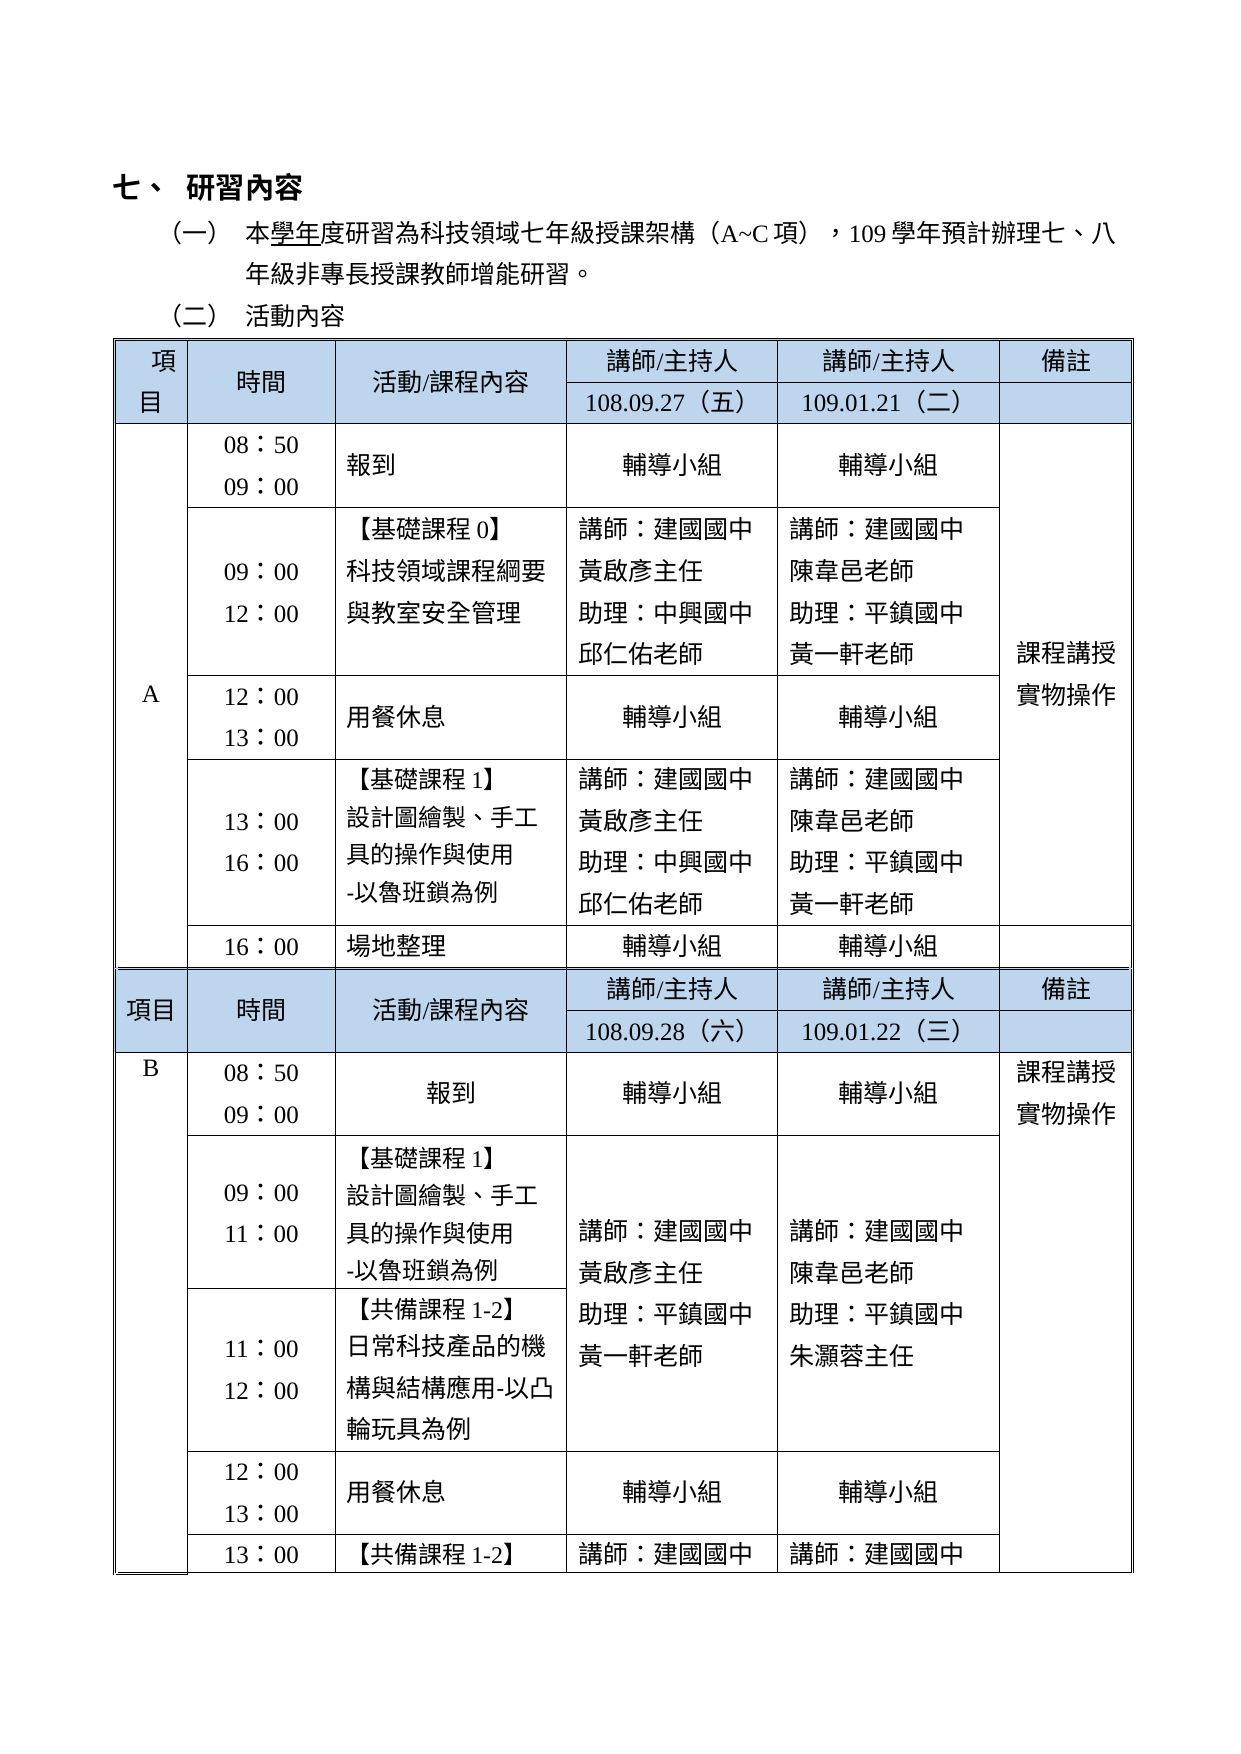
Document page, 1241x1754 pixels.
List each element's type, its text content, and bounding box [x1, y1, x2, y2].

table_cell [778, 1535, 999, 1572]
table_header 活動/課程內容 [336, 341, 566, 423]
table_cell 報到 [336, 424, 566, 507]
table_cell 時間 [188, 970, 335, 1052]
table_header 講師/主持人 [778, 341, 999, 382]
table_cell 輔導小組 [567, 1053, 777, 1135]
table_cell 12：00 13：00 [188, 676, 335, 758]
table_cell 輔導小組 [567, 424, 777, 507]
table_cell 課程講授 實物操作 [1000, 1053, 1131, 1572]
table_cell 講師：建國國中 陳韋邑老師 助理：平鎮國中 黃一軒老師 [778, 760, 999, 925]
table_cell 講師：建國國中 黃啟彥主任 助理：平鎮國中 黃一軒老師 [567, 1136, 777, 1451]
table_cell 輔導小組 [567, 1452, 777, 1534]
table_cell 輔導小組 [778, 1053, 999, 1135]
table_cell 109.01.21（二） [778, 383, 999, 423]
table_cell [567, 1535, 777, 1572]
table_cell 講師/主持人 [567, 970, 777, 1010]
table_cell 輔導小組 [567, 676, 777, 758]
table_cell 講師：建國國中 陳韋邑老師 助理：平鎮國中 黃一軒老師 [778, 508, 999, 675]
table_cell 【基礎課程1】 設計圖繪製、手工具的操作與使用 -以魯班鎖為例 [336, 760, 566, 925]
table_cell [1000, 383, 1131, 423]
table_cell 輔導小組 [778, 926, 999, 967]
table_cell 項目 [116, 967, 187, 1052]
table_cell 08：50 09：00 [188, 424, 335, 507]
table_header 講師/主持人 [567, 341, 777, 382]
table_cell 12：00 13：00 [188, 1452, 335, 1534]
list 本學年度研習為科技領域七年級授課架構（A~C項），109學年預計辦理七、八年級非專長授課教師增能研習。 [157, 213, 1128, 291]
table_cell 講師：建國國中 陳韋邑老師 助理：平鎮國中 朱灝蓉主任 [778, 1136, 999, 1451]
table_cell 講師：建國國中 黃啟彥主任 助理：中興國中 邱仁佑老師 [567, 760, 777, 925]
table_cell 用餐休息 [336, 676, 566, 758]
table_cell 輔導小組 [567, 926, 777, 967]
table_cell 課程講授 實物操作 [1000, 424, 1131, 925]
table_cell 輔導小組 [778, 1452, 999, 1534]
table_cell 【共備課程1-2】 日常科技產品的機構與結構應用-以凸輪玩具為例 [336, 1289, 566, 1451]
table_cell B [116, 1053, 187, 1572]
table_cell 用餐休息 [336, 1452, 566, 1534]
table_header 項目 [116, 341, 187, 423]
table_cell 輔導小組 [778, 424, 999, 507]
table_cell 輔導小組 [778, 676, 999, 758]
table_cell 08：50 09：00 [188, 1053, 335, 1135]
list 活動內容 [157, 296, 1128, 333]
table_cell 備註 [1000, 967, 1131, 1010]
table_cell 09：00 11：00 [188, 1136, 335, 1288]
table_cell 13：00 16：00 [188, 1535, 335, 1572]
table_cell [1000, 1011, 1131, 1052]
table_header 備註 [1000, 341, 1131, 382]
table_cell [336, 1535, 566, 1572]
table_cell 13：00 16：00 [188, 760, 335, 925]
table_cell 講師：建國國中 黃啟彥主任 助理：中興國中 邱仁佑老師 [567, 508, 777, 675]
list 研習內容 [112, 164, 1128, 207]
table_cell 109.01.22（三） [778, 1011, 999, 1052]
table_cell 【基礎課程0】 科技領域課程綱要與教室安全管理 [336, 508, 566, 675]
table_cell 09：00 12：00 [188, 508, 335, 675]
table_cell 活動/課程內容 [336, 970, 566, 1052]
table_cell 11：00 12：00 [188, 1289, 335, 1451]
table_cell 【基礎課程1】 設計圖繪製、手工具的操作與使用 -以魯班鎖為例 [336, 1136, 566, 1288]
table_cell 講師/主持人 [778, 970, 999, 1010]
table_header 時間 [188, 341, 335, 423]
table_cell A [116, 424, 187, 967]
table_cell 108.09.27（五） [567, 383, 777, 423]
table_cell 108.09.28（六） [567, 1011, 777, 1052]
table_cell 16：00 [188, 926, 335, 967]
table_cell [1000, 926, 1131, 967]
table_cell 報到 [336, 1053, 566, 1135]
table_cell 場地整理 [336, 926, 566, 967]
